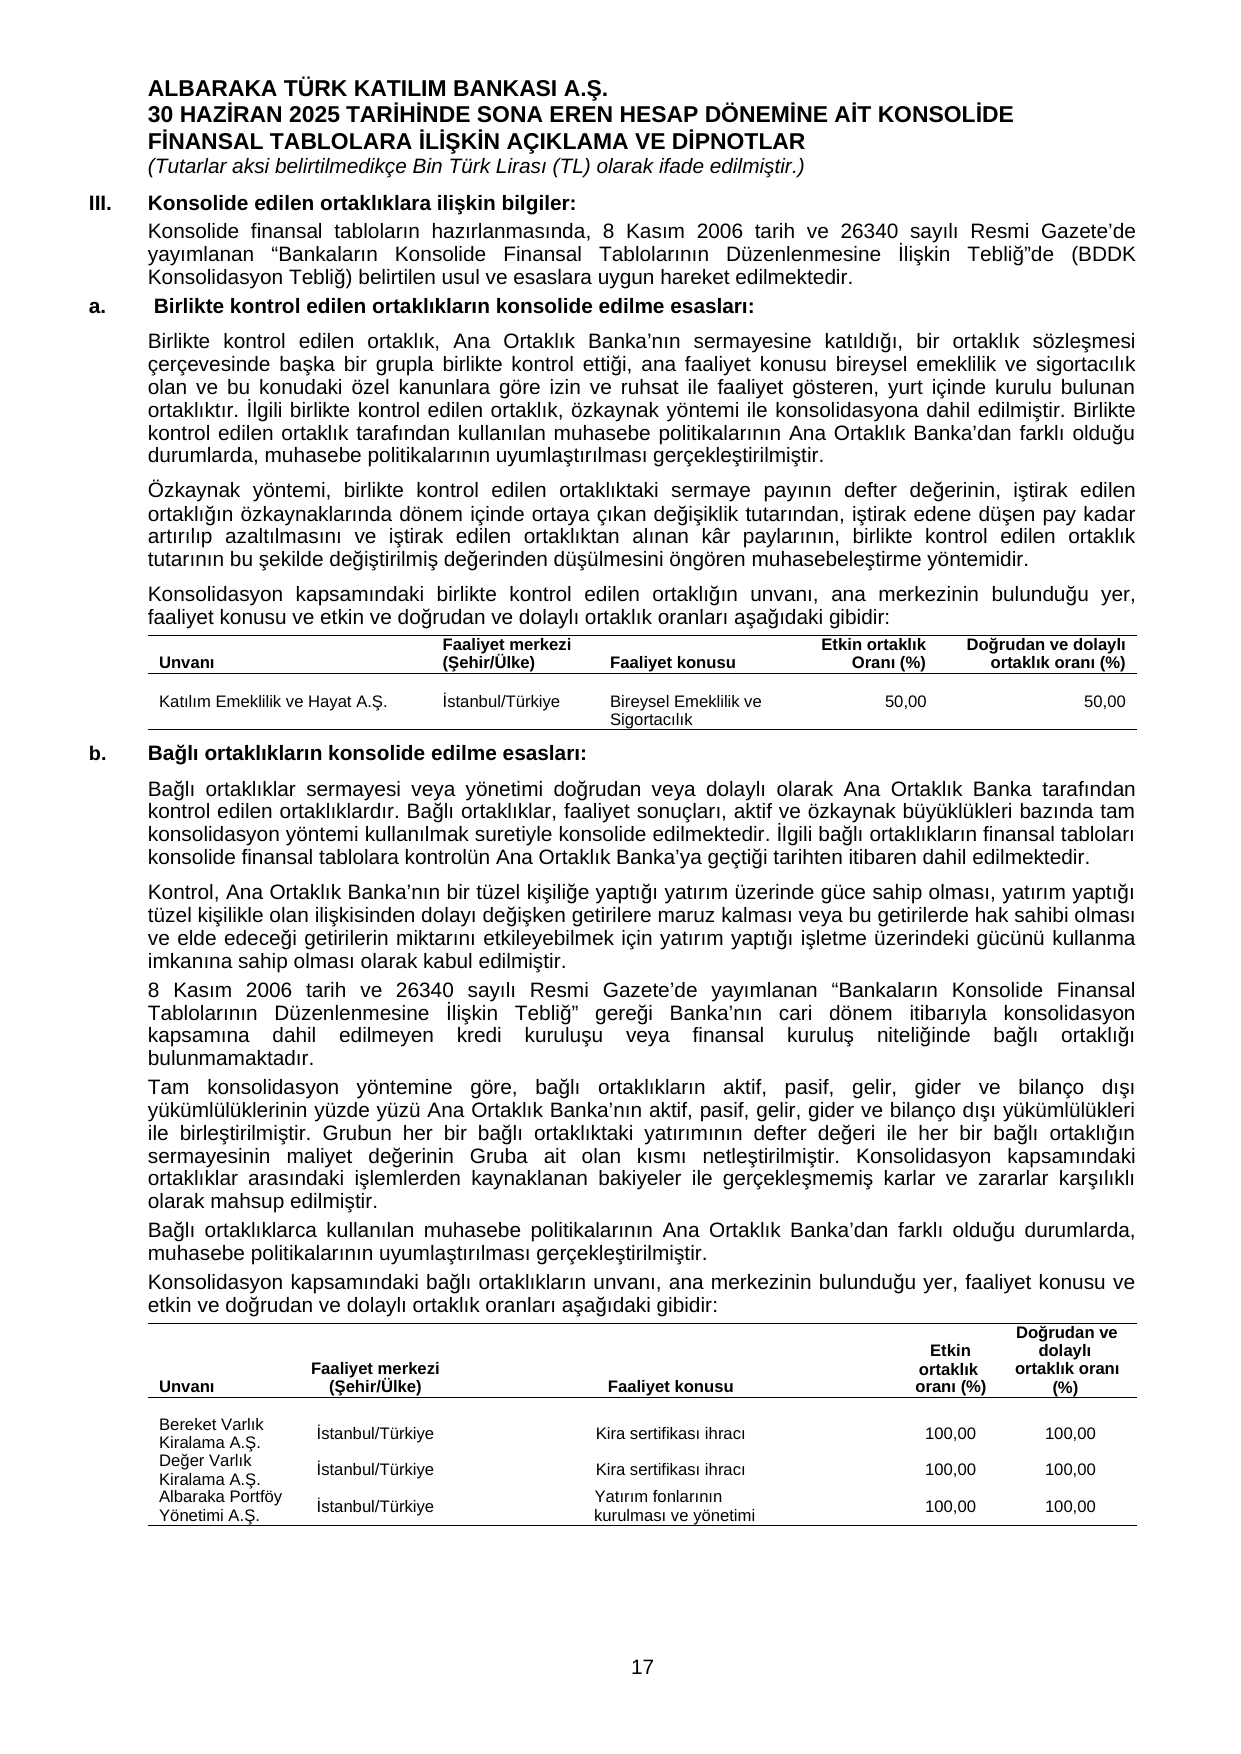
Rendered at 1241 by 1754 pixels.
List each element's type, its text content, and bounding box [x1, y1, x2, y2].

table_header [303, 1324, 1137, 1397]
text 8 Kasım 2006 tarih ve 26340 sayılı Resmi Gazete’de yayımlanan “Bankaların Konsolide Finansal Tablolarının Düzenlenmesine İlişkin Tebliğ” gereği Banka’nın cari dönem itibarıyla konsolidasyon kapsamına dahil edilmeyen kredi kuruluşu veya finansal kuruluş niteliğinde bağlı ortaklığı bulunmamaktadır. [148, 979, 1137, 1070]
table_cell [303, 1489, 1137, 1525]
text Konsolidasyon kapsamındaki bağlı ortaklıkların unvanı, ana merkezinin bulunduğu yer, faaliyet konusu ve etkin ve doğrudan ve dolaylı ortaklık oranları aşağıdaki gibidir: [148, 1271, 1137, 1317]
list Birlikte kontrol edilen ortaklıkların konsolide edilme esasları: [89, 295, 1137, 318]
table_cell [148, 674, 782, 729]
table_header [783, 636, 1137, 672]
text Konsolidasyon kapsamındaki birlikte kontrol edilen ortaklığın unvanı, ana merkezinin bulunduğu yer, faaliyet konusu ve etkin ve doğrudan ve dolaylı ortaklık oranları aşağıdaki gibidir: [148, 583, 1137, 629]
text Bağlı ortaklıklarca kullanılan muhasebe politikalarının Ana Ortaklık Banka’dan farklı olduğu durumlarda, muhasebe politikalarının uyumlaştırılması gerçekleştirilmiştir. [148, 1219, 1137, 1265]
text Bağlı ortaklıklar sermayesi veya yönetimi doğrudan veya dolaylı olarak Ana Ortaklık Banka tarafından kontrol edilen ortaklıklardır. Bağlı ortaklıklar, faaliyet sonuçları, aktif ve özkaynak büyüklükleri bazında tam konsolidasyon yöntemi kullanılmak suretiyle konsolide edilmektedir. İlgili bağlı ortaklıkların finansal tabloları konsolide finansal tablolara kontrolün Ana Ortaklık Banka’ya geçtiği tarihten itibaren dahil edilmektedir. [148, 778, 1137, 869]
list Konsolide edilen ortaklıklara ilişkin bilgiler: [89, 191, 1137, 214]
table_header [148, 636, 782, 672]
text Kontrol, Ana Ortaklık Banka’nın bir tüzel kişiliğe yaptığı yatırım üzerinde güce sahip olması, yatırım yaptığı tüzel kişilikle olan ilişkisinden dolayı değişken getirilere maruz kalması veya bu getirilerde hak sahibi olması ve elde edeceği getirilerin miktarını etkileyebilmek için yatırım yaptığı işletme üzerindeki gücünü kullanma imkanına sahip olması olarak kabul edilmiştir. [148, 881, 1137, 973]
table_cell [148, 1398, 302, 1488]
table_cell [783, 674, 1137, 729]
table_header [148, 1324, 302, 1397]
list Bağlı ortaklıkların konsolide edilme esasları: [89, 743, 1137, 765]
list Konsolide finansal tabloların hazırlanmasında, 8 Kasım 2006 tarih ve 26340 sayılı Resmi Gazete’de yayımlanan “Bankaların Konsolide Finansal Tablolarının Düzenlenmesine İlişkin Tebliğ”de (BDDK Konsolidasyon Tebliğ) belirtilen usul ve esaslara uygun hareket edilmektedir. [148, 221, 1137, 289]
text Birlikte kontrol edilen ortaklık, Ana Ortaklık Banka’nın sermayesine katıldığı, bir ortaklık sözleşmesi çerçevesinde başka bir grupla birlikte kontrol ettiği, ana faaliyet konusu bireysel emeklilik ve sigortacılık olan ve bu konudaki özel kanunlara göre izin ve ruhsat ile faaliyet gösteren, yurt içinde kurulu bulunan ortaklıktır. İlgili birlikte kontrol edilen ortaklık, özkaynak yöntemi ile konsolidasyona dahil edilmiştir. Birlikte kontrol edilen ortaklık tarafından kullanılan muhasebe politikalarının Ana Ortaklık Banka’dan farklı olduğu durumlarda, muhasebe politikalarının uyumlaştırılması gerçekleştirilmiştir. [148, 331, 1137, 467]
text Tam konsolidasyon yöntemine göre, bağlı ortaklıkların aktif, pasif, gelir, gider ve bilanço dışı yükümlülüklerinin yüzde yüzü Ana Ortaklık Banka’nın aktif, pasif, gelir, gider ve bilanço dışı yükümlülükleri ile birleştirilmiştir. Grubun her bir bağlı ortaklıktaki yatırımının defter değeri ile her bir bağlı ortaklığın sermayesinin maliyet değerinin Gruba ait olan kısmı netleştirilmiştir. Konsolidasyon kapsamındaki ortaklıklar arasındaki işlemlerden kaynaklanan bakiyeler ile gerçekleşmemiş karlar ve zararlar karşılıklı olarak mahsup edilmiştir. [148, 1076, 1137, 1213]
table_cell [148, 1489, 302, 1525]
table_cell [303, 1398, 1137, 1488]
text Özkaynak yöntemi, birlikte kontrol edilen ortaklıktaki sermaye payının defter değerinin, iştirak edilen ortaklığın özkaynaklarında dönem içinde ortaya çıkan değişiklik tutarından, iştirak edene düşen pay kadar artırılıp azaltılmasını ve iştirak edilen ortaklıktan alınan kâr paylarının, birlikte kontrol edilen ortaklık tutarının bu şekilde değiştirilmiş değerinden düşülmesini öngören muhasebeleştirme yöntemidir. [148, 480, 1137, 571]
